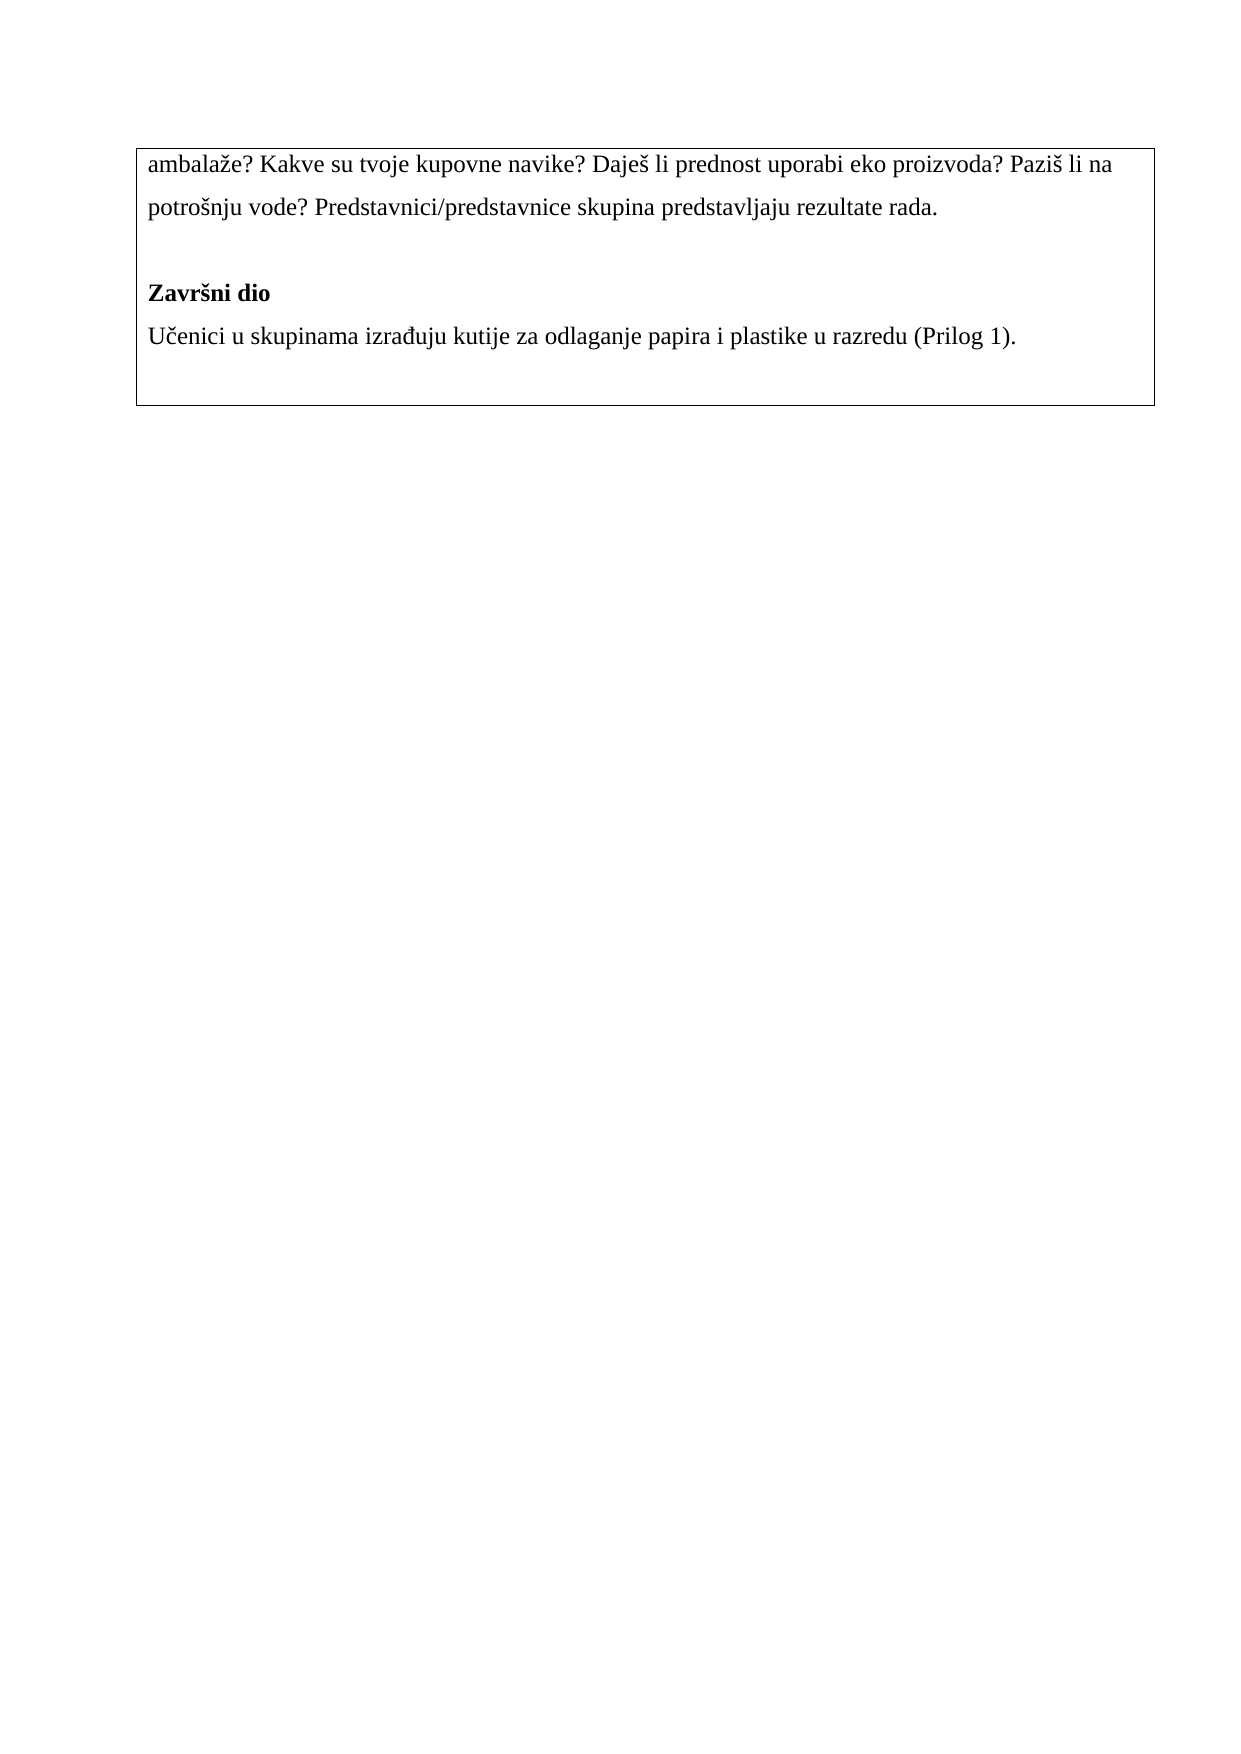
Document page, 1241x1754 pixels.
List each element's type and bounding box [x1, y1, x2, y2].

table_cell [137, 149, 1154, 405]
